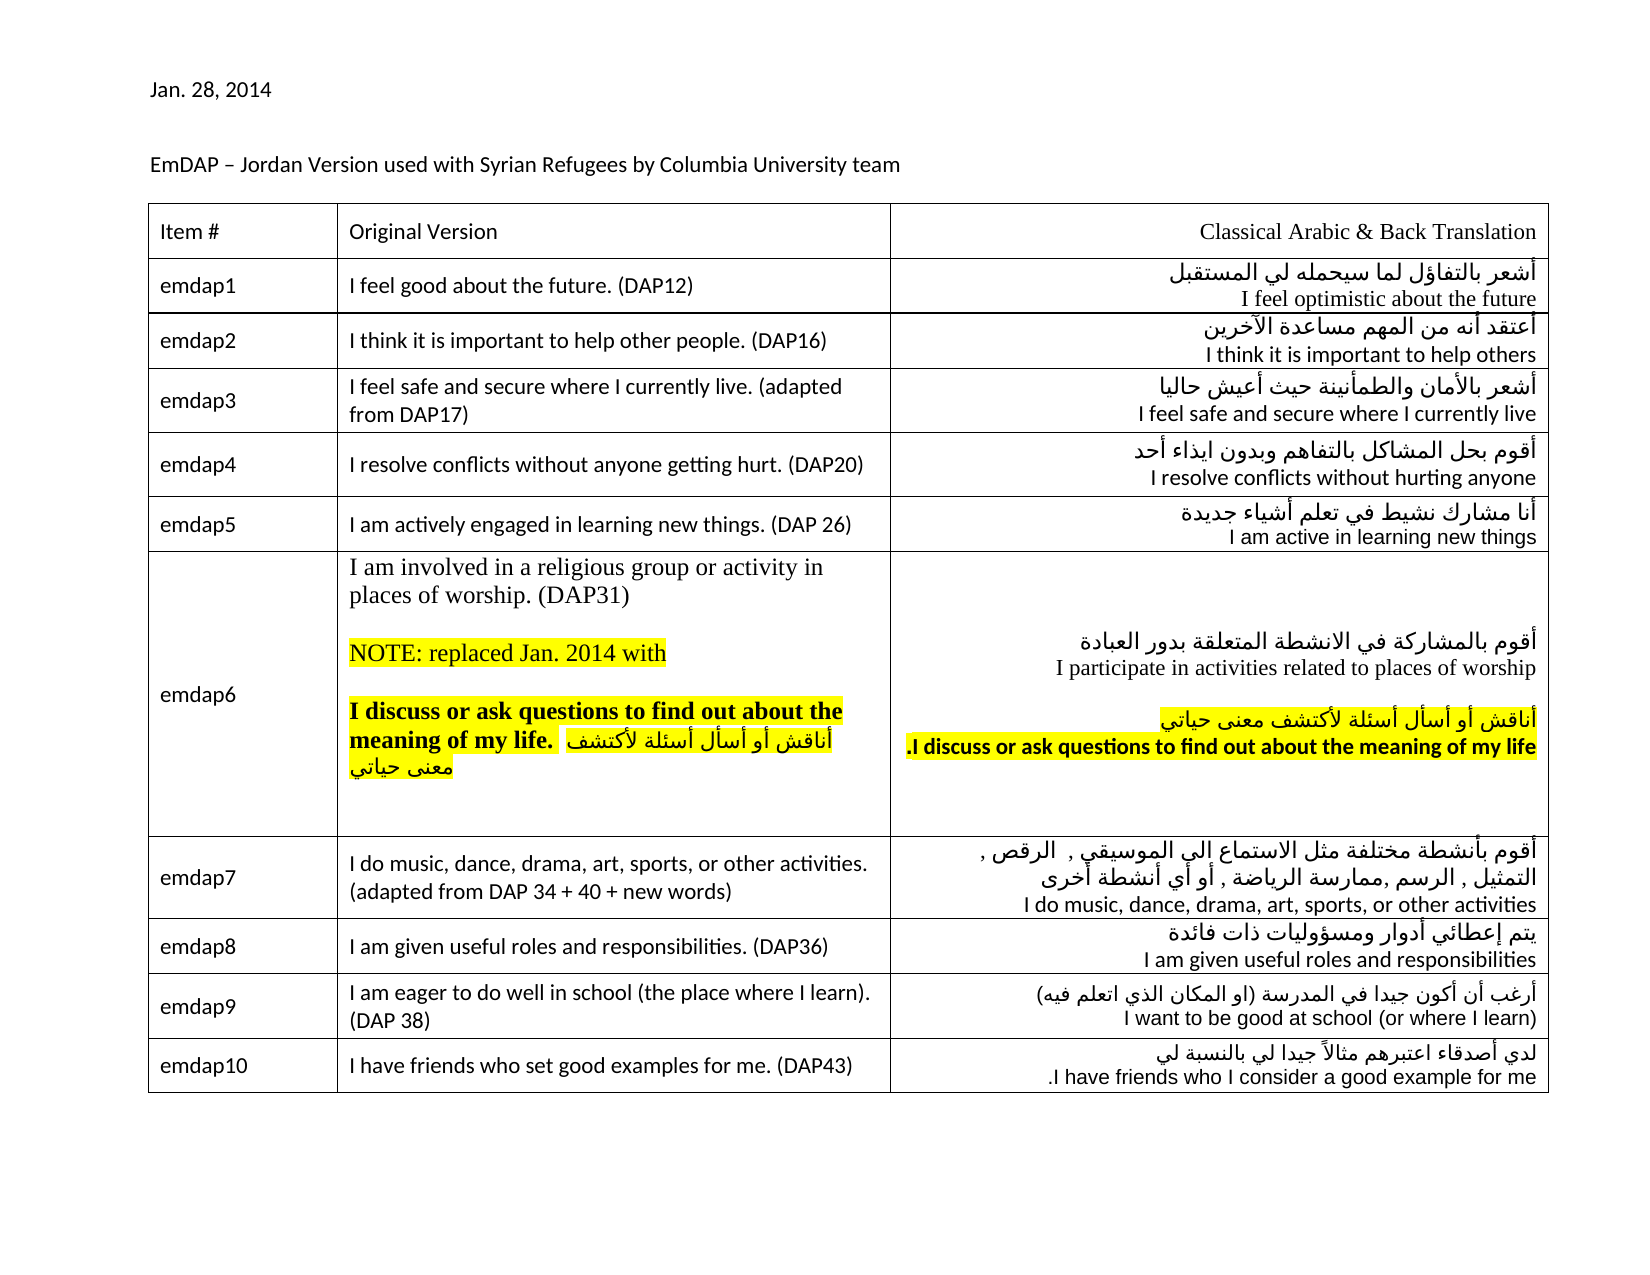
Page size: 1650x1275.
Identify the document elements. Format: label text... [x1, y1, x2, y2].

table_cell أعتقد أنه من المهم مساعدة الآخرين I think it is important to help others [891, 314, 1548, 368]
table_cell emdap9 [149, 974, 337, 1037]
table_header Item # [149, 204, 337, 258]
table_cell emdap5 [149, 497, 337, 551]
table_cell I am eager to do well in school (the place where I learn). (DAP 38) [338, 974, 890, 1037]
table_cell I feel good about the future. (DAP12) [338, 259, 890, 312]
table_cell أشعر بالأمان والطمأنينة حيث أعيش حاليا I feel safe and secure where I currently live [891, 369, 1548, 432]
table_cell emdap10 [149, 1039, 337, 1092]
table_cell لدي أصدقاء اعتبرهم مثالاً جيدا لي بالنسبة لي I have friends who I consider a good example for me. [891, 1039, 1548, 1092]
table_cell I resolve conflicts without anyone getting hurt. (DAP20) [338, 433, 890, 496]
table_header Classical Arabic & Back Translation [891, 204, 1548, 258]
table_cell emdap2 [149, 314, 337, 368]
table_cell أرغب أن أكون جيدا في المدرسة (او المكان الذي اتعلم فيه) I want to be good at school (or where I learn) [891, 974, 1548, 1037]
table_cell emdap3 [149, 369, 337, 432]
table_cell I am actively engaged in learning new things. (DAP 26) [338, 497, 890, 551]
table_cell I am given useful roles and responsibilities. (DAP36) [338, 919, 890, 973]
table_cell يتم إعطائي أدوار ومسؤوليات ذات فائدة I am given useful roles and responsibilities [891, 919, 1548, 973]
table_cell أقوم بحل المشاكل بالتفاهم وبدون ايذاء أحد I resolve conflicts without hurting anyone [891, 433, 1548, 496]
table_cell I think it is important to help other people. (DAP16) [338, 314, 890, 368]
table_header Original Version [338, 204, 890, 258]
table_cell أقوم بأنشطة مختلفة مثل الاستماع الى الموسيقي , الرقص , التمثيل , الرسم ,ممارسة الرياضة , أو أي أنشطة أخرى I do music, dance, drama, art, sports, or other activities [891, 837, 1548, 918]
table_cell أنا مشارك نشيط في تعلم أشياء جديدة I am active in learning new things [891, 497, 1548, 551]
table_cell I do music, dance, drama, art, sports, or other activities. (adapted from DAP 34 + 40 + new words) [338, 837, 890, 918]
table_cell emdap8 [149, 919, 337, 973]
table_cell emdap1 [149, 259, 337, 312]
text EmDAP – Jordan Version used with Syrian Refugees by Columbia University team [150, 150, 1500, 178]
table_cell emdap7 [149, 837, 337, 918]
table_cell I am involved in a religious group or activity in places of worship. (DAP31) NOTE: replaced Jan. 2014 with I discuss or ask questions to find out about the meaning of my life. أناقش أو أسأل أسئلة لأكتشف معنى حياتي [338, 552, 890, 836]
table_cell I feel safe and secure where I currently live. (adapted from DAP17) [338, 369, 890, 432]
table_cell emdap4 [149, 433, 337, 496]
table_cell I have friends who set good examples for me. (DAP43) [338, 1039, 890, 1092]
table_cell أشعر بالتفاؤل لما سيحمله لي المستقبل I feel optimistic about the future [891, 259, 1548, 312]
table_cell أقوم بالمشاركة في الانشطة المتعلقة بدور العبادة I participate in activities related to places of worship أناقش أو أسأل أسئلة لأكتشف معنى حياتي I discuss or ask questions to find out about the meaning of my life. [891, 552, 1548, 836]
table_cell emdap6 [149, 552, 337, 836]
